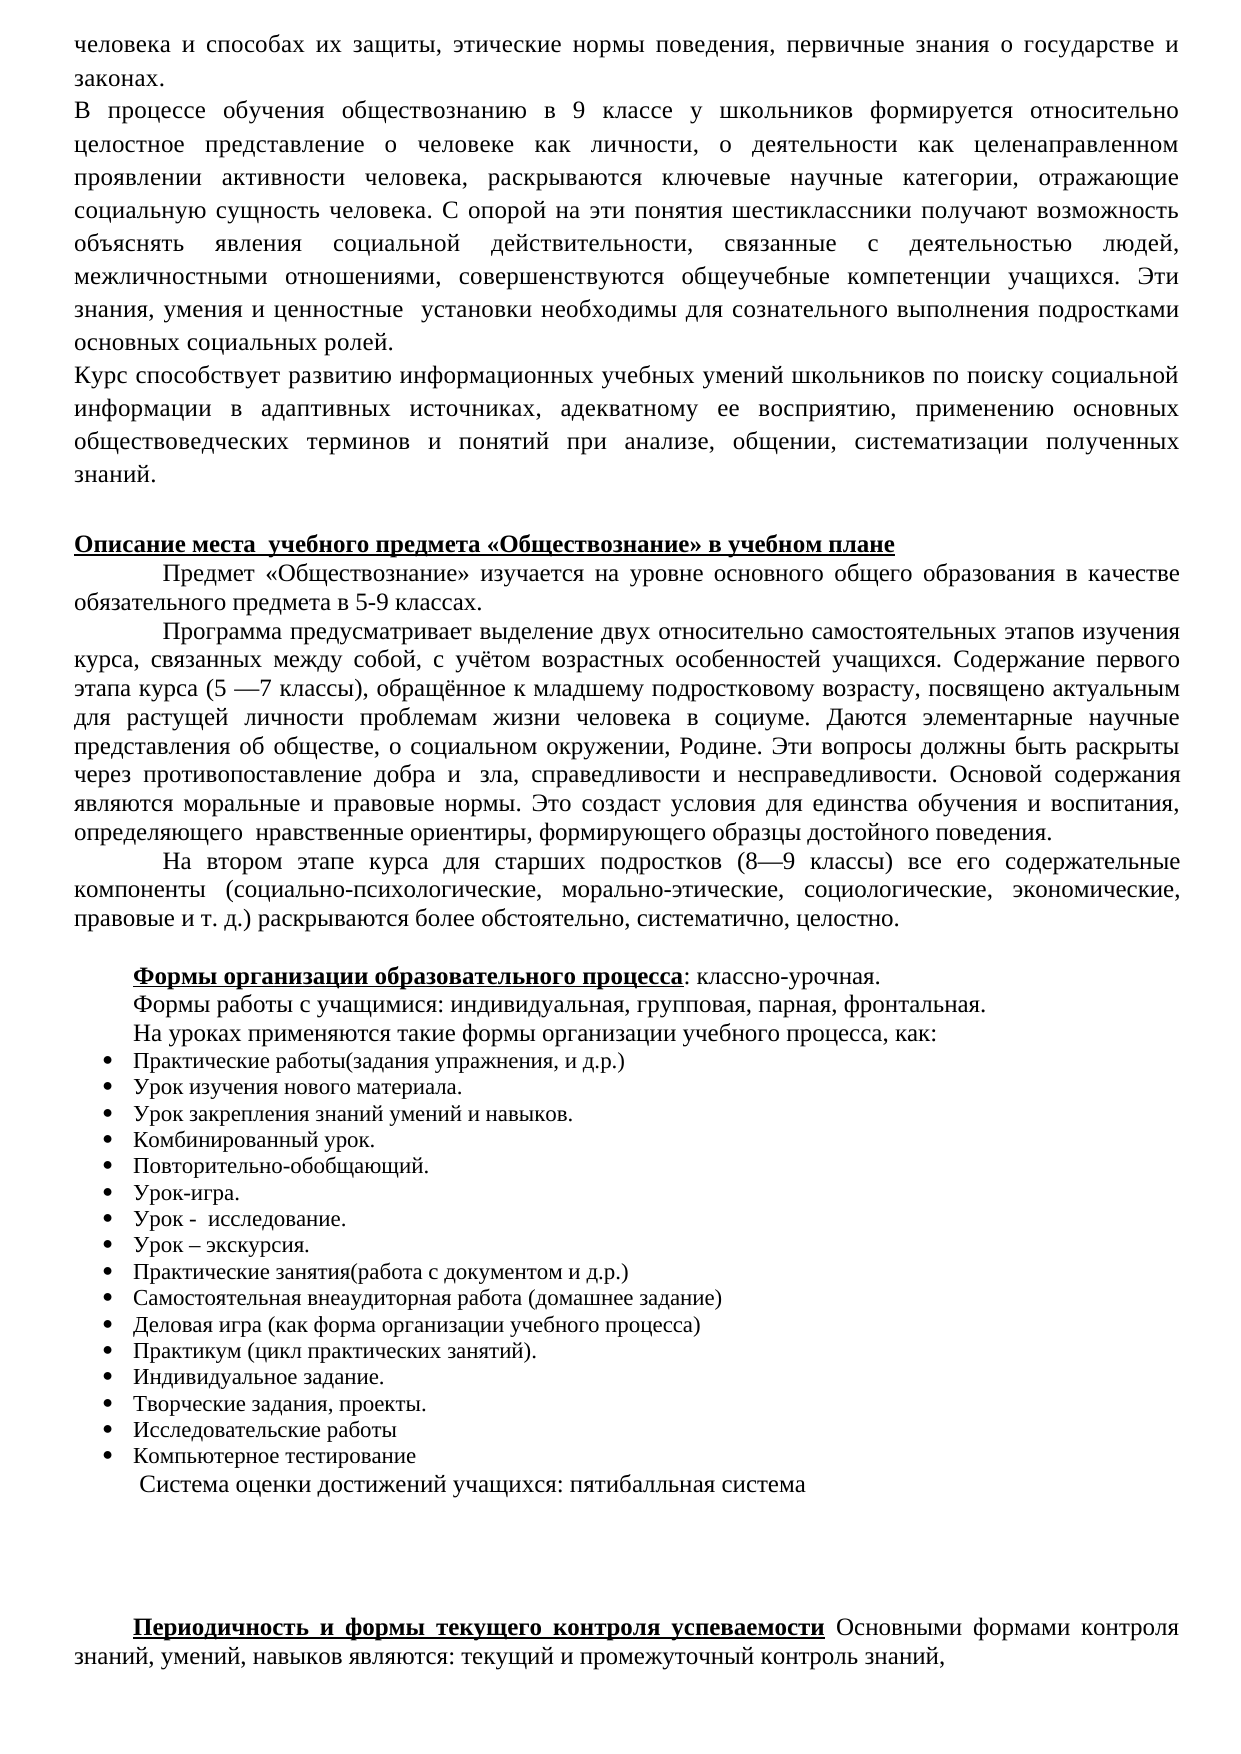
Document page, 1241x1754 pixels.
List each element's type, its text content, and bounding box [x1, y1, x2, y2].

list Деловая игра (как форма организации учебного процесса) [103, 1311, 1179, 1337]
list Практические работы(задания упражнения, и д.р.) [103, 1047, 1179, 1073]
list Индивидуальное задание. [103, 1363, 1179, 1390]
list Практические занятия(работа с документом и д.р.) [103, 1258, 1179, 1284]
text На уроках применяются такие формы организации учебного процесса, как: [74, 1018, 1179, 1047]
list Повторительно-обобщающий. [103, 1152, 1179, 1179]
list Урок изучения нового материала. [103, 1073, 1179, 1100]
text Предмет «Обществознание» изучается на уровне основного общего образования в качестве обязательного предмета в 5-9 классах. [74, 558, 1181, 616]
list Урок закрепления знаний умений и навыков. [103, 1100, 1179, 1126]
list Урок-игра. [103, 1179, 1179, 1205]
text На втором этапе курса для старших подростков (8—9 классы) все его содержательные компоненты (социально-психологические, морально-этические, социологические, экономические, правовые и т. д.) раскрываются более обстоятельно, систематично, целостно. [74, 846, 1181, 932]
list Урок - исследование. [103, 1205, 1179, 1232]
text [74, 29, 1181, 91]
text Формы работы с учащимися: индивидуальная, групповая, парная, фронтальная. [74, 989, 1179, 1018]
text В процессе обучения обществознанию в 9 классе у школьников формируется относительно целостное представление о человеке как личности, о деятельности как целенаправленном проявлении активности человека, раскрываются ключевые научные категории, отражающие социальную сущность человека. С опорой на эти понятия шестиклассники получают возможность объяснять явления социальной действительности, связанные с деятельностью людей, межличностными отношениями, совершенствуются общеучебные компетенции учащихся. Эти знания, умения и ценностные установки необходимы для сознательного выполнения подростками основных социальных ролей. [74, 96, 1181, 356]
list Исследовательские работы [103, 1416, 1179, 1442]
text Программа предусматривает выделение двух относительно самостоятельных этапов изучения курса, связанных между собой, с учётом возрастных особенностей учащихся. Содержание первого этапа курса (5 —7 классы), обращённое к младшему подростковому возрасту, посвящено актуальным для растущей личности проблемам жизни человека в социуме. Даются элементарные научные представления об обществе, о социальном окружении, Родине. Эти вопросы должны быть раскрыты через противопоставление добра и зла, справедливости и несправедливости. Основой содержания являются моральные и правовые нормы. Это создаст условия для единства обучения и воспитания, определяющего нравственные ориентиры, формирующего образцы достойного поведения. [74, 616, 1181, 846]
list Комбинированный урок. [103, 1126, 1179, 1152]
list Самостоятельная внеаудиторная работа (домашнее задание) [103, 1284, 1179, 1311]
text Система оценки достижений учащихся: пятибалльная система [74, 1469, 1179, 1497]
list Урок – экскурсия. [103, 1232, 1179, 1258]
list Практикум (цикл практических занятий). [103, 1337, 1179, 1363]
list Творческие задания, проекты. [103, 1390, 1179, 1416]
list Компьютерное тестирование [103, 1442, 1179, 1469]
text Формы организации образовательного процесса: классно-урочная. [74, 961, 1179, 989]
text Периодичность и формы текущего контроля успеваемости Основными формами контроля знаний, умений, навыков являются: текущий и промежуточный контроль знаний, [74, 1612, 1179, 1670]
text Курс способствует развитию информационных учебных умений школьников по поиску социальной информации в адаптивных источниках, адекватному ее восприятию, применению основных обществоведческих терминов и понятий при анализе, общении, систематизации полученных знаний. [74, 360, 1181, 488]
text Описание места учебного предмета «Обществознание» в учебном плане [74, 529, 1065, 558]
